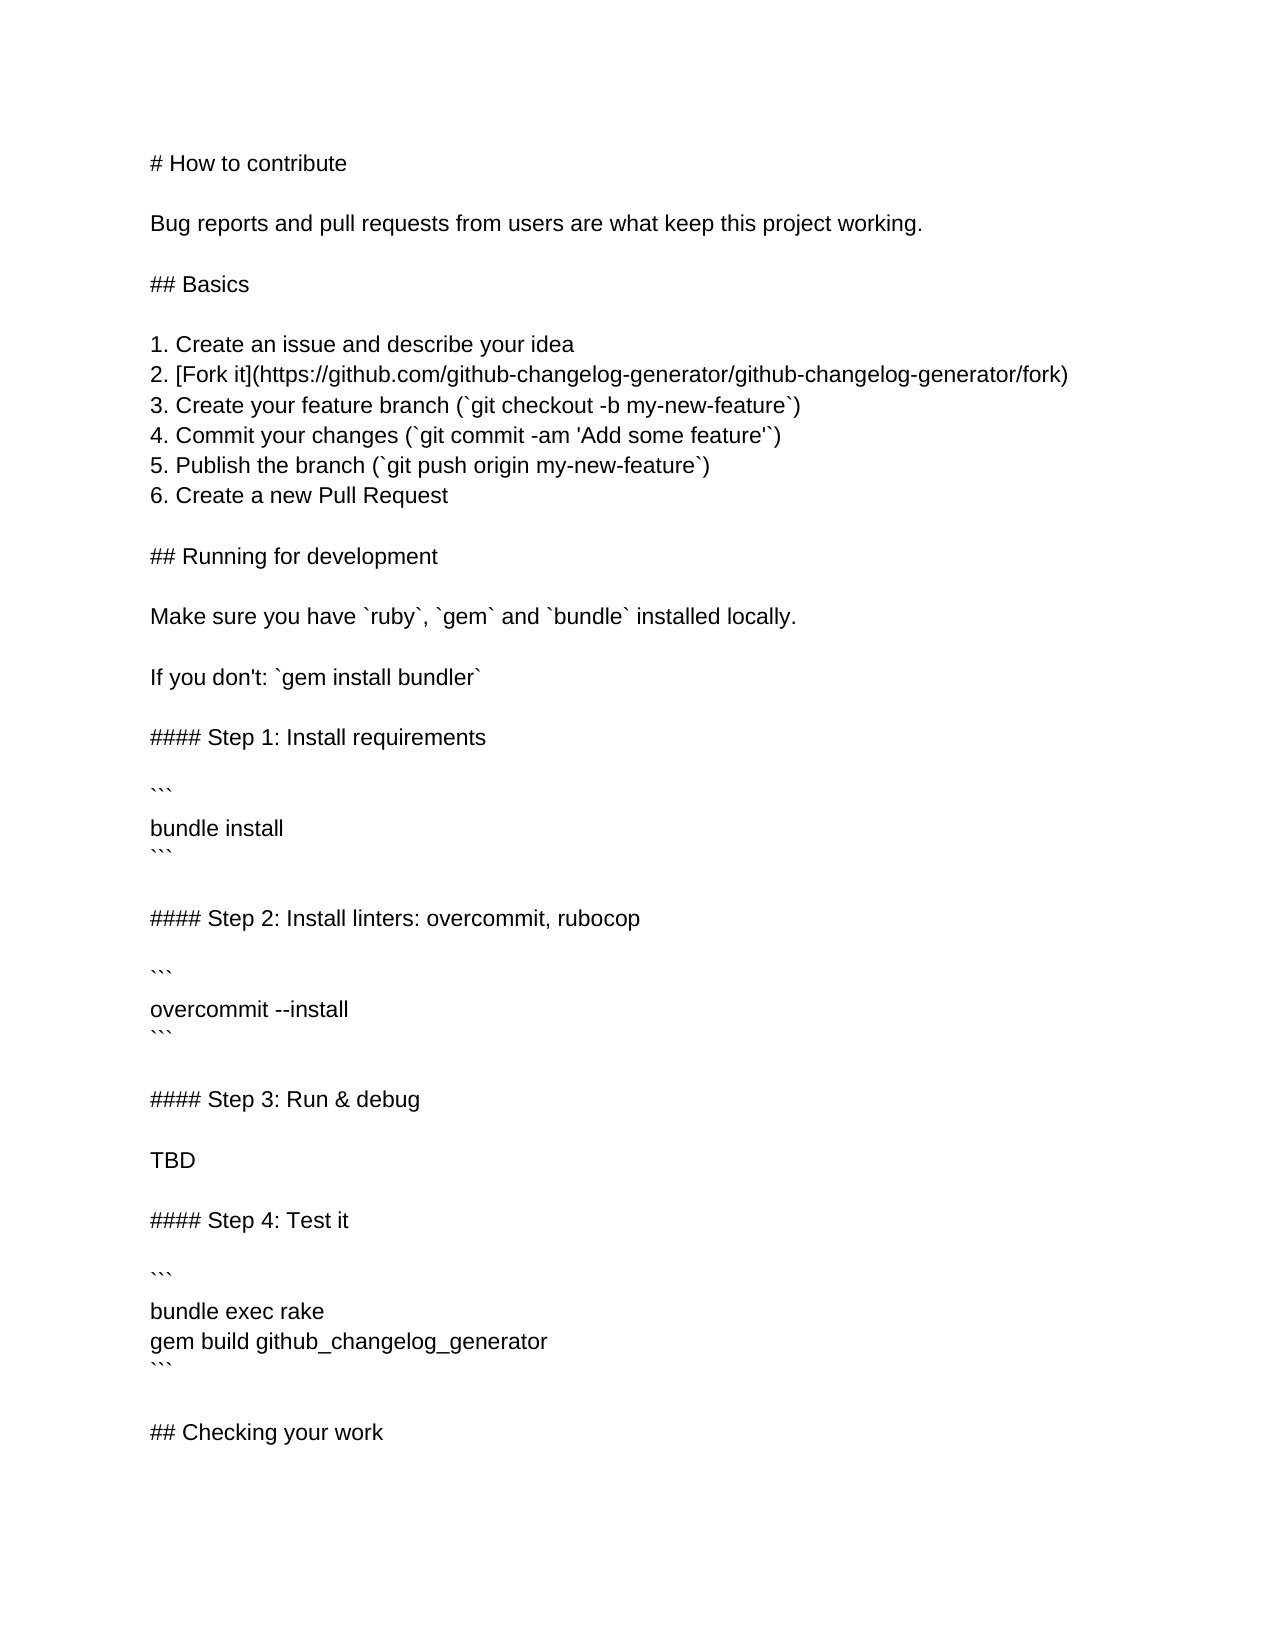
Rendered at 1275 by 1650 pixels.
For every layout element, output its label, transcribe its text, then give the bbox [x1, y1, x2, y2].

text overcommit --install [150, 996, 1125, 1022]
text 5. Publish the branch (`git push origin my-new-feature`) [150, 452, 1125, 478]
text gem build github_changelog_generator [150, 1328, 1125, 1354]
text 6. Create a new Pull Request [150, 482, 1125, 509]
text ## Basics [150, 271, 1125, 297]
text 2. [Fork it](https://github.com/github-changelog-generator/github-changelog-generator/fork) [150, 361, 1125, 388]
text Bug reports and pull requests from users are what keep this project working. [150, 210, 1125, 237]
text ``` [150, 1026, 1125, 1052]
text #### Step 4: Test it [150, 1207, 1125, 1234]
text ``` [150, 966, 1125, 992]
text ``` [150, 1268, 1125, 1294]
text 1. Create an issue and describe your idea [150, 331, 1125, 358]
text Make sure you have `ruby`, `gem` and `bundle` installed locally. [150, 603, 1125, 629]
text ## Checking your work [150, 1419, 1125, 1445]
text If you don't: `gem install bundler` [150, 663, 1125, 690]
text TBD [150, 1147, 1125, 1173]
text ``` [150, 845, 1125, 871]
text #### Step 3: Run & debug [150, 1086, 1125, 1113]
text ``` [150, 784, 1125, 811]
text #### Step 2: Install linters: overcommit, rubocop [150, 905, 1125, 932]
text ## Running for development [150, 543, 1125, 569]
text #### Step 1: Install requirements [150, 724, 1125, 750]
text bundle install [150, 814, 1125, 841]
text 4. Commit your changes (`git commit -am 'Add some feature'`) [150, 422, 1125, 448]
text bundle exec rake [150, 1298, 1125, 1324]
text ``` [150, 1358, 1125, 1385]
text 3. Create your feature branch (`git checkout -b my-new-feature`) [150, 392, 1125, 418]
text # How to contribute [150, 150, 1125, 176]
